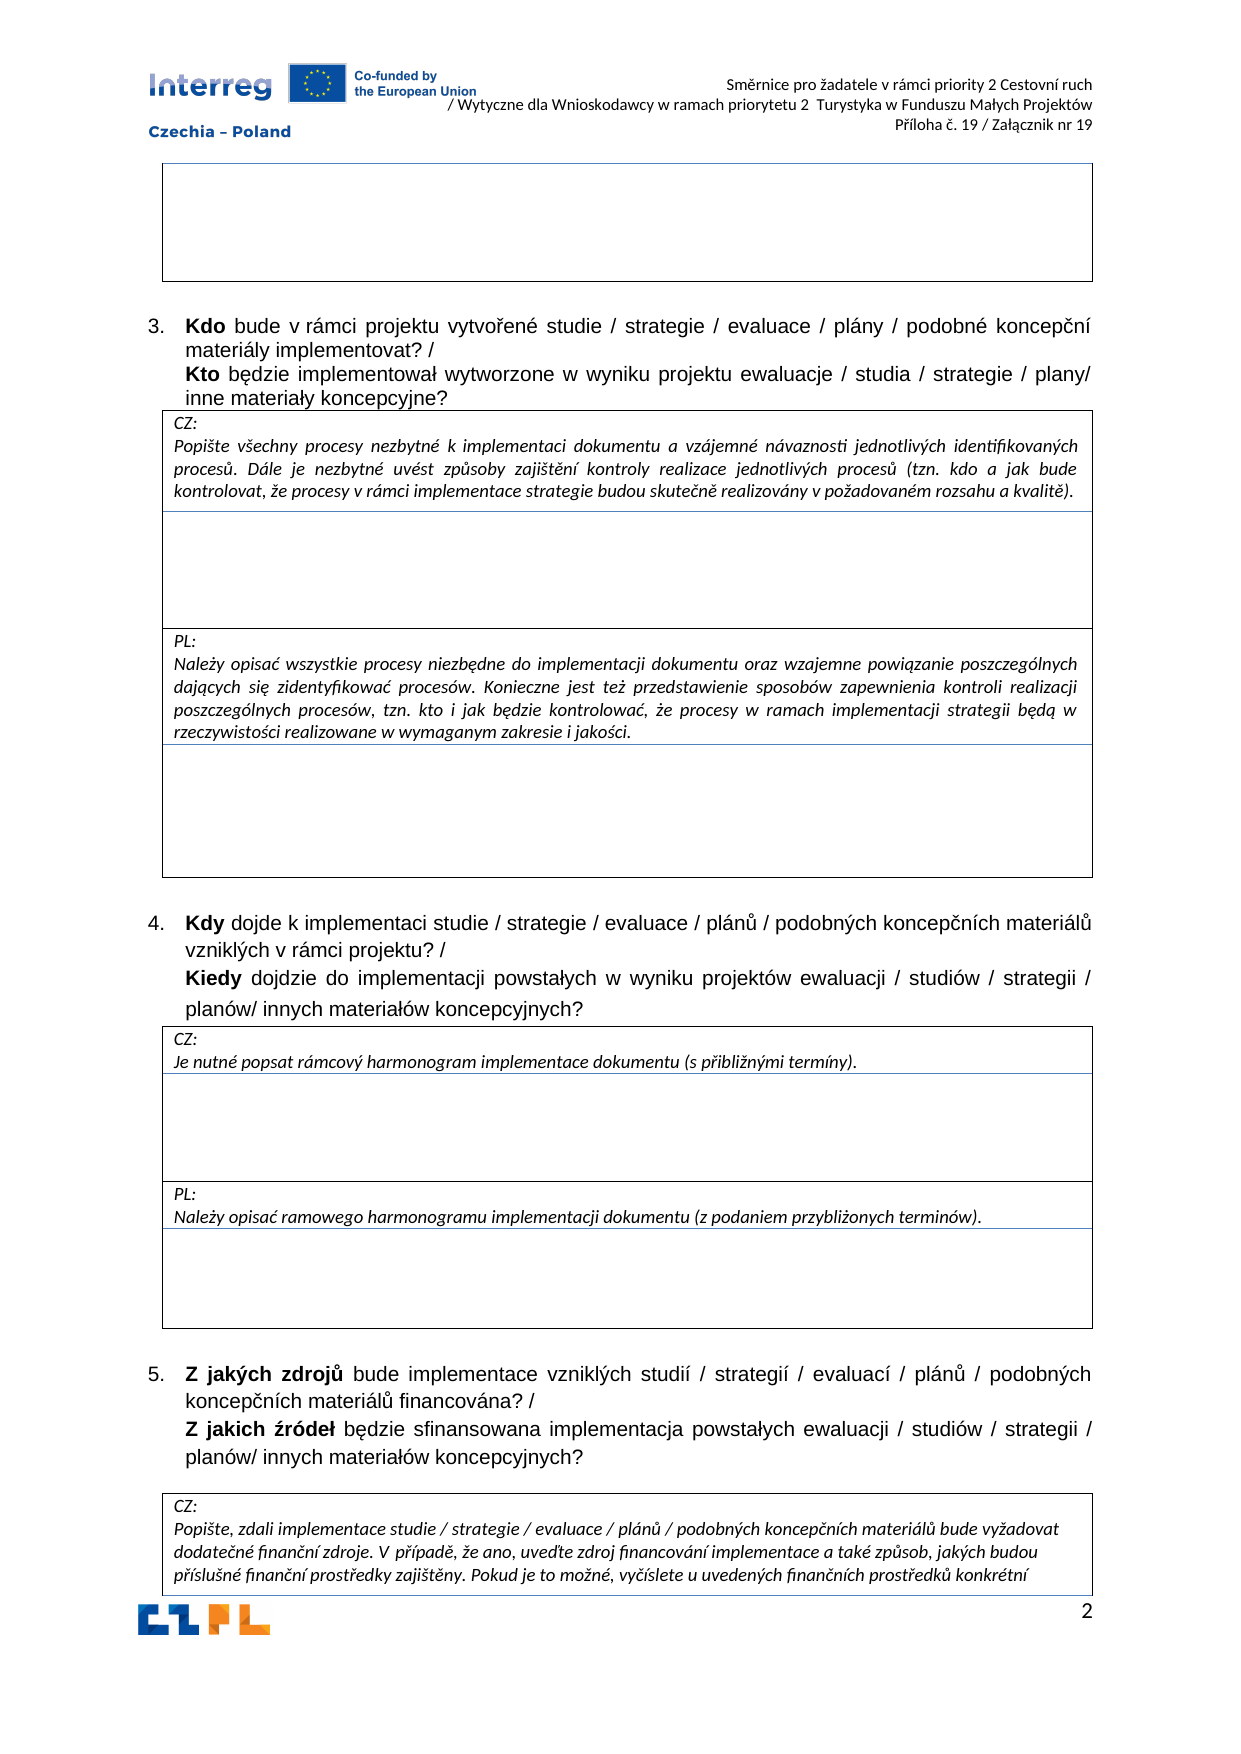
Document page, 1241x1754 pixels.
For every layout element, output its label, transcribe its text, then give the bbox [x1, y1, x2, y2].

list Kto będzie implementował wytworzone w wyniku projektu ewaluacje / studia / strategie / plany/ inne materiały koncepcyjne? [185, 362, 1093, 410]
table_cell [163, 512, 1092, 628]
table_header CZ: Popište všechny procesy nezbytné k implementaci dokumentu a vzájemné návaznosti jednotlivých identifikovaných procesů. Dále je nezbytné uvést způsoby zajištění kontroly realizace jednotlivých procesů (tzn. kdo a jak bude kontrolovat, že procesy v rámci implementace strategie budou skutečně realizovány v požadovaném rozsahu a kvalitě). [163, 411, 1092, 511]
table_cell PL: Należy opisać wszystkie procesy niezbędne do implementacji dokumentu oraz wzajemne powiązanie poszczególnych dających się zidentyfikować procesów. Konieczne jest też przedstawienie sposobów zapewnienia kontroli realizacji poszczególnych procesów, tzn. kto i jak będzie kontrolować, że procesy w ramach implementacji strategii będą w rzeczywistości realizowane w wymaganym zakresie i jakości. [163, 629, 1092, 743]
table_cell [163, 1229, 1092, 1328]
list Kiedy dojdzie do implementacji powstałych w wyniku projektów ewaluacji / studiów / strategii / planów/ innych materiałów koncepcyjnych? [185, 966, 1093, 1022]
table_cell [163, 1074, 1092, 1181]
picture [134, 1601, 273, 1639]
table_cell PL: Należy opisać ramowego harmonogramu implementacji dokumentu (z podaniem przybliżonych terminów). [163, 1182, 1092, 1228]
table_header CZ: Je nutné popsat rámcový harmonogram implementace dokumentu (s přibližnými termíny). [163, 1027, 1092, 1073]
picture [147, 61, 479, 141]
list Kdo bude v rámci projektu vytvořené studie / strategie / evaluace / plány / podobné koncepční materiály implementovat? / [148, 314, 1093, 362]
table_cell [163, 745, 1092, 877]
table_cell [163, 164, 1092, 281]
list Kdy dojde k implementaci studie / strategie / evaluace / plánů / podobných koncepčních materiálů vzniklých v rámci projektu? / [148, 911, 1093, 962]
list Z jakich źródeł będzie sfinansowana implementacja powstałych ewaluacji / studiów / strategii / planów/ innych materiałów koncepcyjnych? [185, 1417, 1093, 1468]
list Z jakých zdrojů bude implementace vzniklých studií / strategií / evaluací / plánů / podobných koncepčních materiálů financována? / [148, 1361, 1093, 1413]
